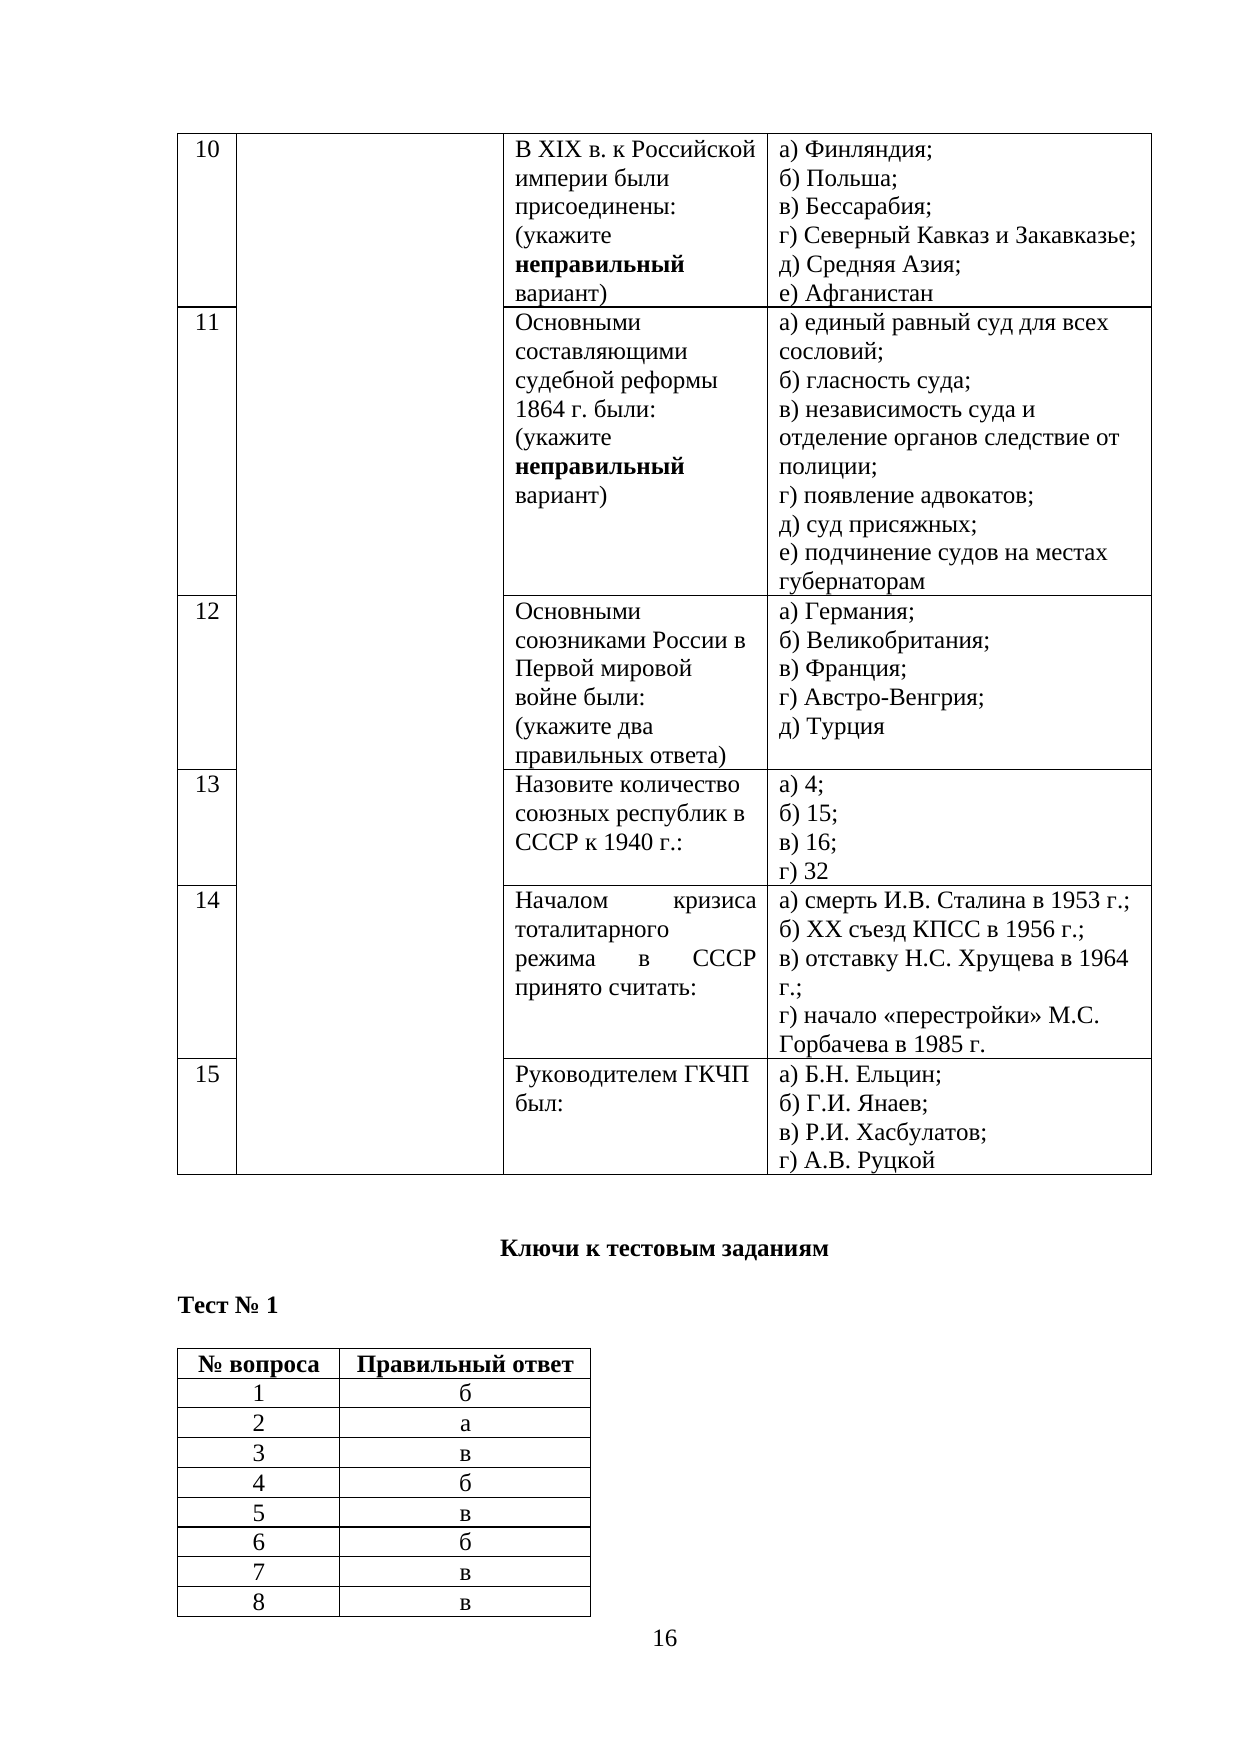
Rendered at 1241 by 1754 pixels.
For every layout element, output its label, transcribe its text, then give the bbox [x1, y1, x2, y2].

table_cell Началом кризиса тоталитарного режима в СССР принято считать: [504, 886, 767, 1058]
table_cell 3 [178, 1438, 339, 1467]
table_cell 7 [178, 1557, 339, 1586]
table_cell Назовите количество союзных республик в СССР к 1940 г.: [504, 770, 767, 884]
table_cell 6 [178, 1528, 339, 1556]
table_header № вопроса [178, 1349, 339, 1377]
table_header Правильный ответ [340, 1349, 590, 1377]
table_cell в [340, 1557, 590, 1586]
table_cell в [340, 1587, 590, 1616]
table_cell а) Финляндия; б) Польша; в) Бессарабия; г) Северный Кавказ и Закавказье; д) Средняя Азия; е) Афганистан [768, 134, 1151, 306]
table_cell 2 [178, 1408, 339, 1437]
table_cell 12 [178, 596, 236, 768]
table_cell а) 4; б) 15; в) 16; г) 32 [768, 770, 1151, 884]
table_cell 4 [178, 1468, 339, 1497]
table_cell а [340, 1408, 590, 1437]
table_cell 5 [178, 1498, 339, 1526]
table_cell 14 [178, 886, 236, 1058]
table_cell а) единый равный суд для всех сословий; б) гласность суда; в) независимость суда и отделение органов следствие от полиции; г) появление адвокатов; д) суд присяжных; е) подчинение судов на местах губернаторам [768, 308, 1151, 595]
table_cell В XIX в. к Российской империи были присоединены: (укажите неправильный вариант) [504, 134, 767, 306]
table_cell 13 [178, 770, 236, 884]
table_cell б [340, 1468, 590, 1497]
table_cell Основными составляющими судебной реформы 1864 г. были: (укажите неправильный вариант) [504, 308, 767, 595]
table_cell в [340, 1438, 590, 1467]
table_cell а) Б.Н. Ельцин; б) Г.И. Янаев; в) Р.И. Хасбулатов; г) А.В. Руцкой [768, 1059, 1151, 1174]
table_cell Руководителем ГКЧП был: [504, 1059, 767, 1174]
table_cell а) смерть И.В. Сталина в 1953 г.; б) ХХ съезд КПСС в 1956 г.; в) отставку Н.С. Хрущева в 1964 г.; г) начало «перестройки» М.С. Горбачева в 1985 г. [768, 886, 1151, 1058]
table_cell 11 [178, 308, 236, 595]
table_cell 10 [178, 134, 236, 306]
text Ключи к тестовым заданиям [177, 1233, 1152, 1261]
table_cell в [340, 1498, 590, 1526]
table_cell 1 [178, 1379, 339, 1407]
text Тест № 1 [177, 1290, 1152, 1319]
table_cell Основными союзниками России в Первой мировой войне были: (укажите два правильных ответа) [504, 596, 767, 768]
table_cell 8 [178, 1587, 339, 1616]
table_cell а) Германия; б) Великобритания; в) Франция; г) Австро-Венгрия; д) Турция [768, 596, 1151, 768]
table_cell б [340, 1528, 590, 1556]
table_cell 15 [178, 1059, 236, 1174]
table_cell б [340, 1379, 590, 1407]
